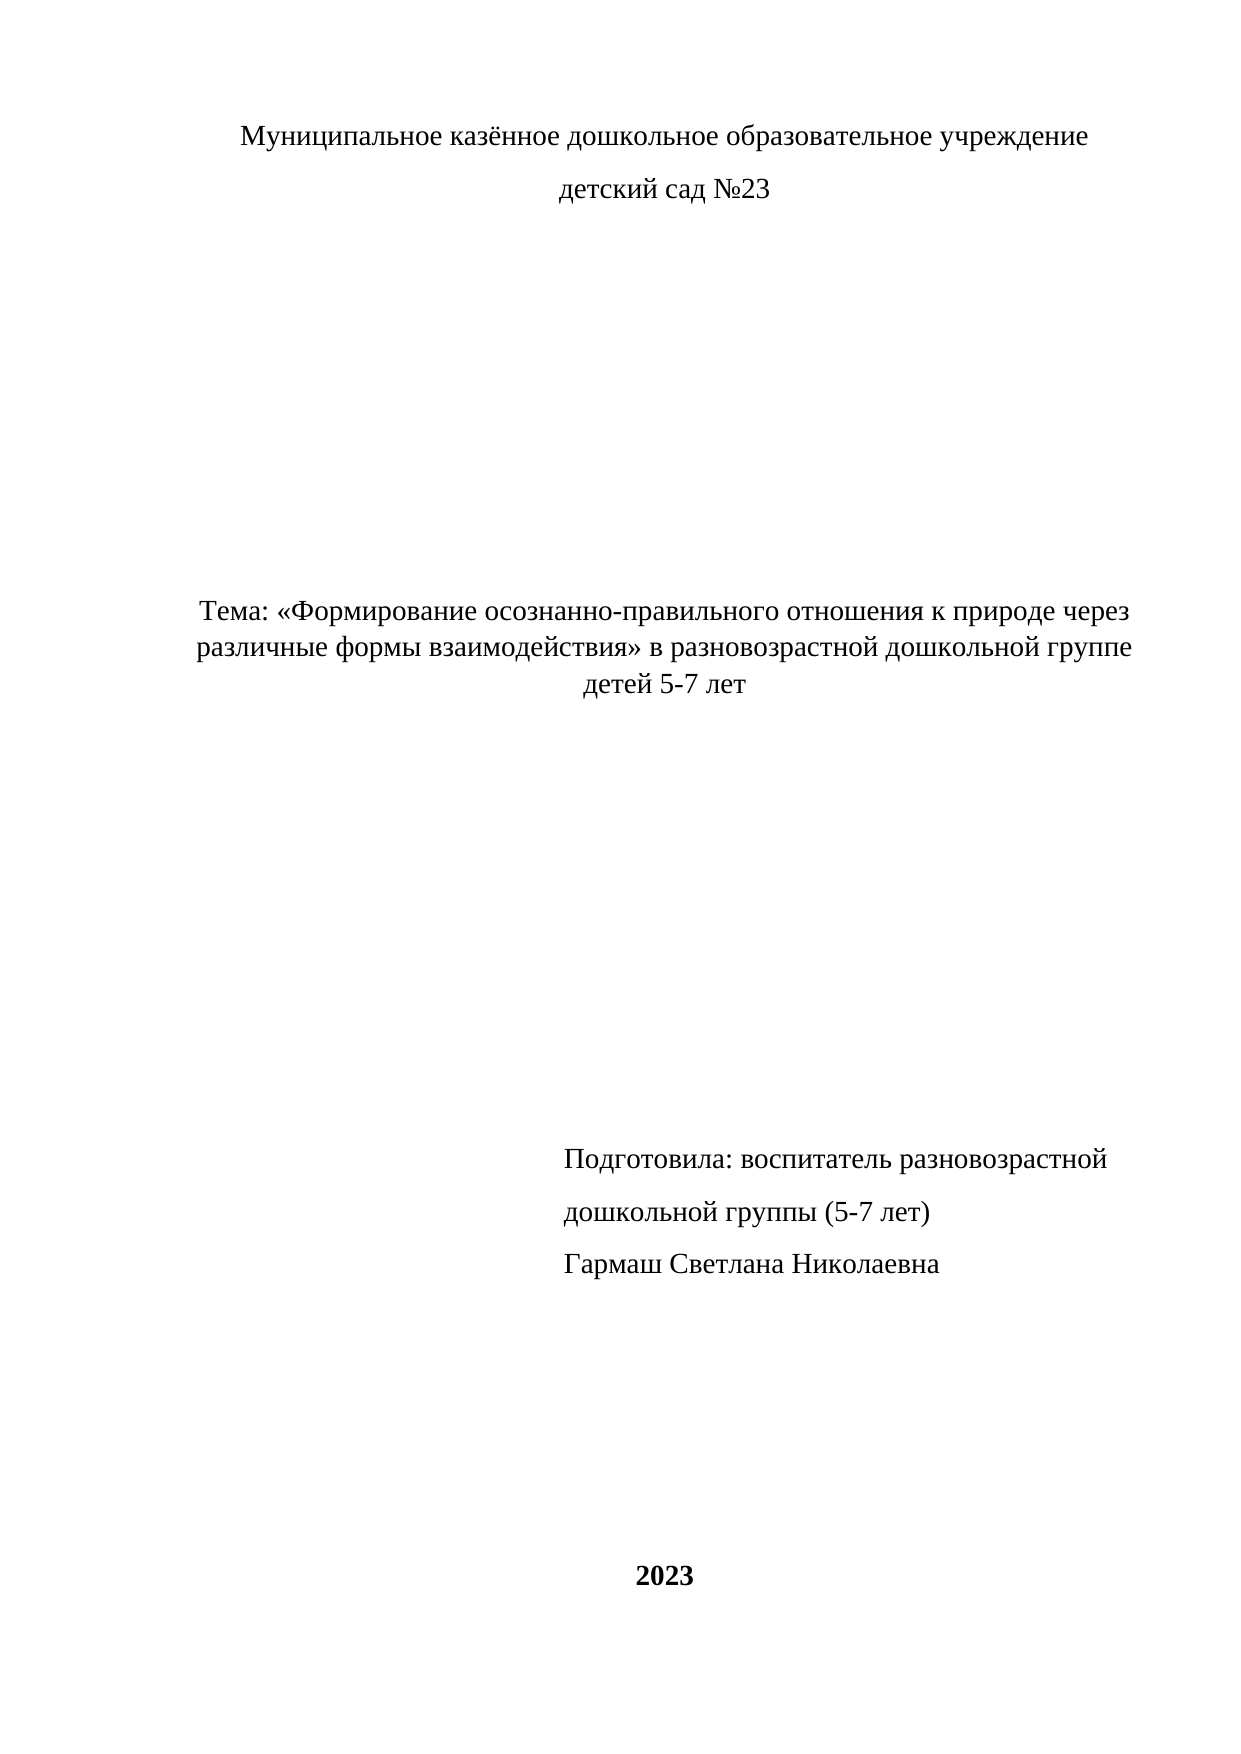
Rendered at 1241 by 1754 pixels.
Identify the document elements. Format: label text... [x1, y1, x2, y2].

text Гармаш Светлана Николаевна [177, 1247, 1152, 1280]
text Муниципальное казённое дошкольное образовательное учреждение [177, 118, 1152, 152]
text Подготовила: воспитатель разновозрастной [177, 1141, 1152, 1174]
text 2023 [177, 1558, 1152, 1591]
text Тема: «Формирование осознанно-правильного отношения к природе через различные формы взаимодействия» в разновозрастной дошкольной группе детей 5-7 лет [177, 593, 1152, 699]
text детский сад №23 [177, 171, 1152, 204]
text дошкольной группы (5-7 лет) [177, 1194, 1152, 1227]
